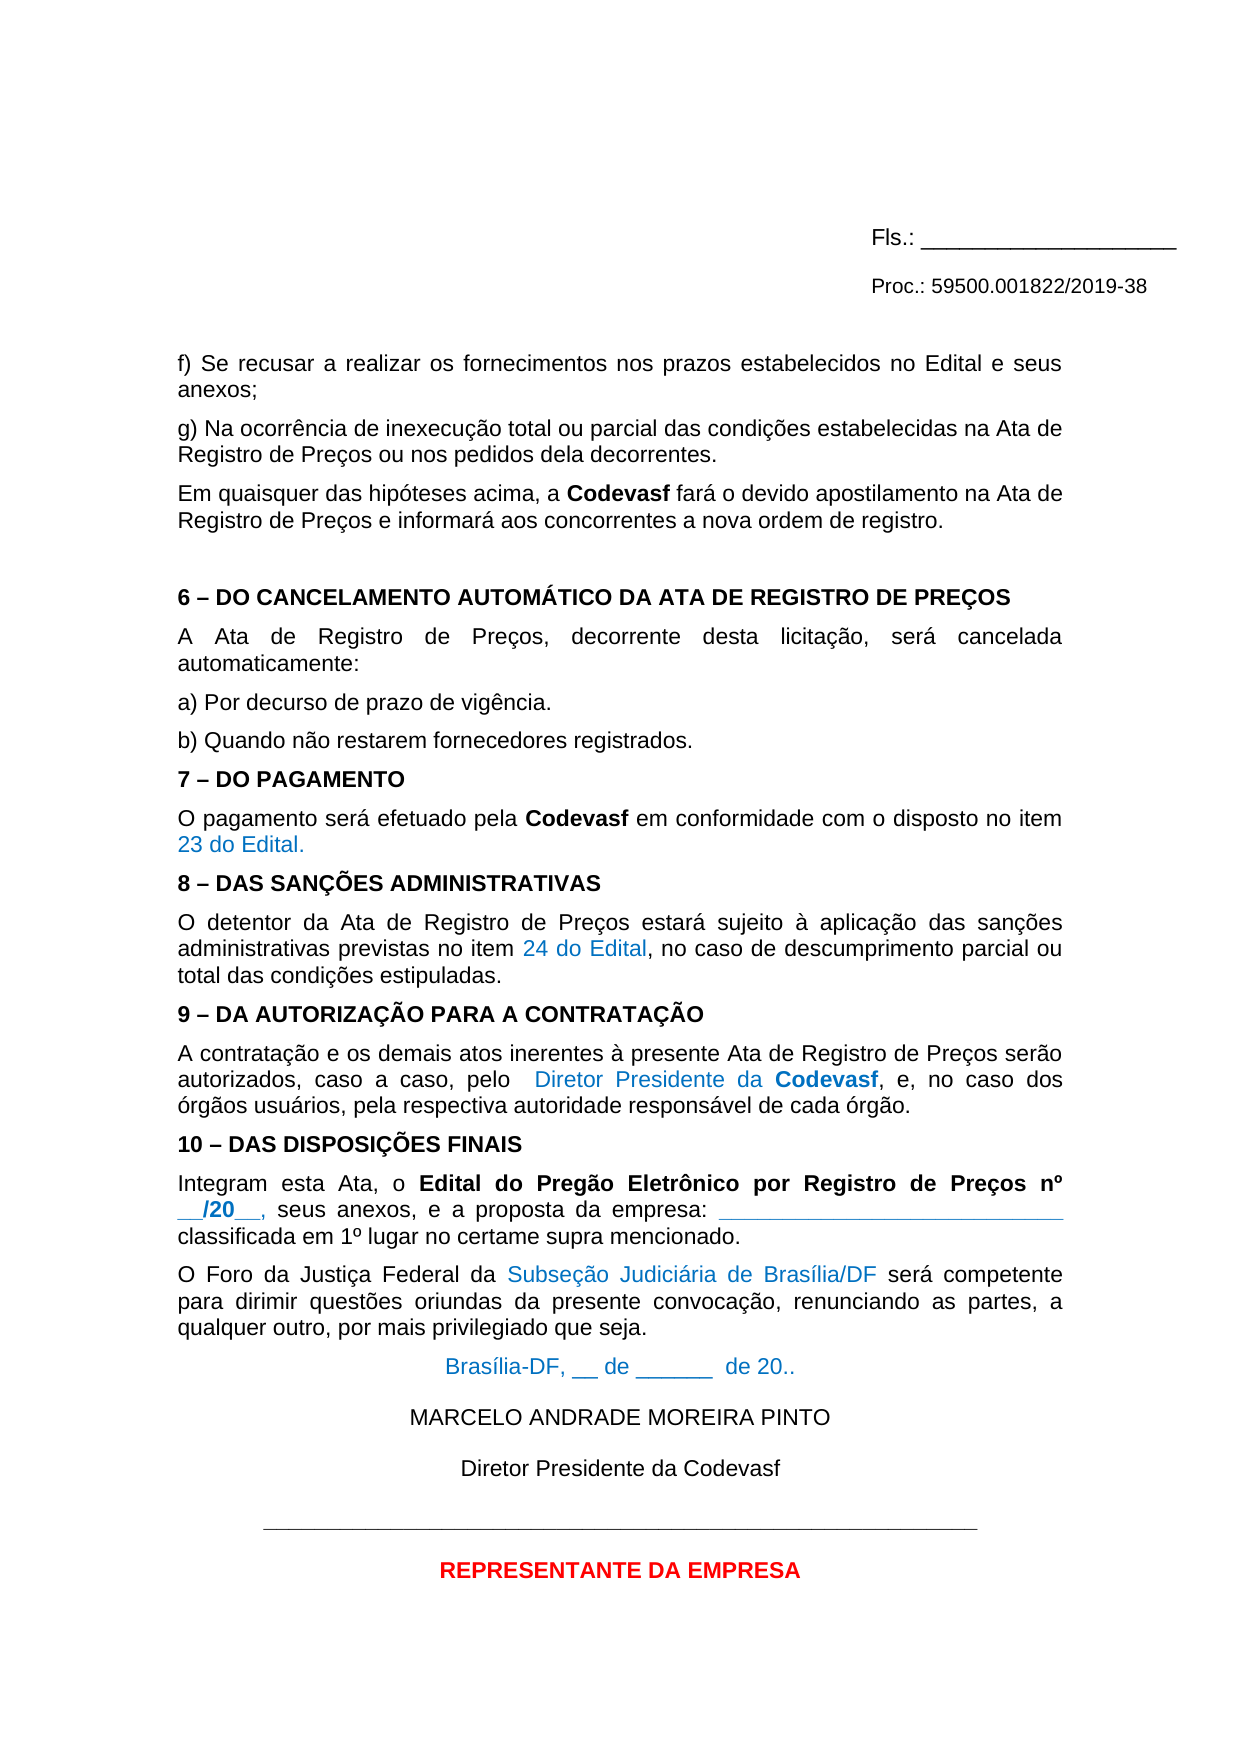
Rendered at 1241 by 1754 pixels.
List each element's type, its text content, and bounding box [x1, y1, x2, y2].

text Brasília-DF, __ de ______ de 20.. [177, 1353, 1063, 1379]
text 8 – DAS SANÇÕES ADMINISTRATIVAS [177, 870, 1063, 897]
text O pagamento será efetuado pela Codevasf em conformidade com o disposto no item 23 do Edital. [177, 805, 1063, 858]
text Integram esta Ata, o Edital do Pregão Eletrônico por Registro de Preços nº __/20__, seus anexos, e a proposta da empresa: ___________________________ classificada em 1º lugar no certame supra mencionado. [177, 1170, 1063, 1249]
text 9 – DA AUTORIZAÇÃO PARA A CONTRATAÇÃO [177, 1001, 1063, 1027]
text O Foro da Justiça Federal da Subseção Judiciária de Brasília/DF será competente para dirimir questões oriundas da presente convocação, renunciando as partes, a qualquer outro, por mais privilegiado que seja. [177, 1261, 1063, 1341]
text MARCELO ANDRADE MOREIRA PINTO [177, 1404, 1063, 1430]
text f) Se recusar a realizar os fornecimentos nos prazos estabelecidos no Edital e seus anexos; [177, 350, 1063, 403]
text g) Na ocorrência de inexecução total ou parcial das condições estabelecidas na Ata de Registro de Preços ou nos pedidos dela decorrentes. [177, 415, 1063, 468]
text Diretor Presidente da Codevasf [177, 1455, 1063, 1481]
text O detentor da Ata de Registro de Preços estará sujeito à aplicação das sanções administrativas previstas no item 24 do Edital, no caso de descumprimento parcial ou total das condições estipuladas. [177, 909, 1063, 988]
text Em quaisquer das hipóteses acima, a Codevasf fará o devido apostilamento na Ata de Registro de Preços e informará aos concorrentes a nova ordem de registro. [177, 480, 1063, 533]
text A Ata de Registro de Preços, decorrente desta licitação, será cancelada automaticamente: [177, 623, 1063, 676]
text a) Por decurso de prazo de vigência. [177, 688, 1063, 715]
text REPRESENTANTE DA EMPRESA [177, 1557, 1063, 1583]
text A contratação e os demais atos inerentes à presente Ata de Registro de Preços serão autorizados, caso a caso, pelo Diretor Presidente da Codevasf, e, no caso dos órgãos usuários, pela respectiva autoridade responsável de cada órgão. [177, 1039, 1063, 1118]
text b) Quando não restarem fornecedores registrados. [177, 727, 1063, 754]
text ________________________________________________________ [177, 1506, 1063, 1532]
text 7 – DO PAGAMENTO [177, 766, 1063, 792]
text 6 – DO CANCELAMENTO AUTOMÁTICO DA ATA DE REGISTRO DE PREÇOS [177, 584, 1063, 611]
text 10 – DAS DISPOSIÇÕES FINAIS [177, 1131, 1063, 1157]
